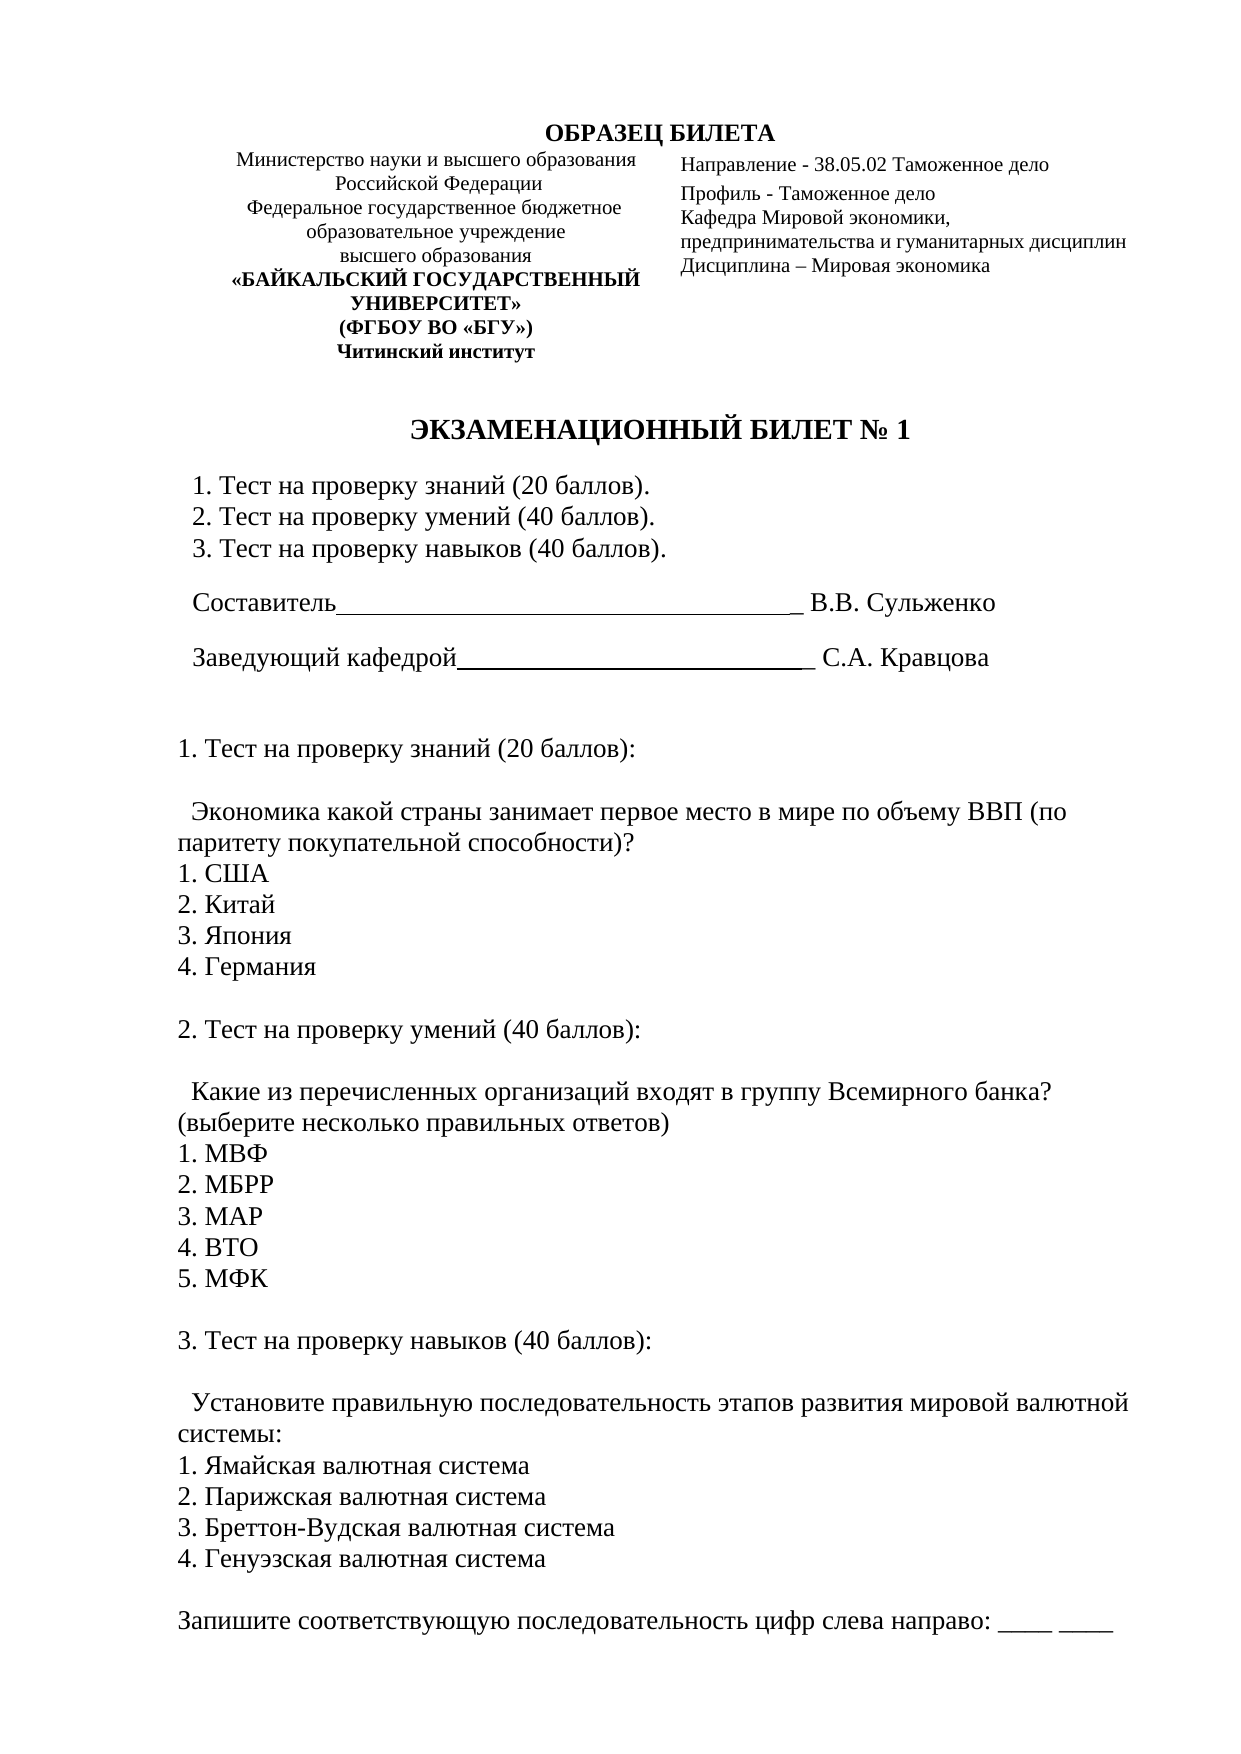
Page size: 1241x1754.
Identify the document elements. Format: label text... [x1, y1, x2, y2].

text Установите правильную последовательность этапов развития мировой валютной системы: [177, 1386, 1152, 1449]
text ЭКЗАМЕНАЦИОННЫЙ БИЛЕТ № 1 [246, 412, 1074, 446]
text 1. МВФ [177, 1137, 1152, 1168]
table_header Направление - 38.05.02 Таможенное дело Профиль - Таможенное дело Кафедра Мировой экономики, предпринимательства и гуманитарных дисциплин Дисциплина – Мировая экономика [671, 147, 1180, 363]
text 5. МФК [177, 1262, 1152, 1293]
text 1. США [177, 857, 1152, 888]
text 2. МБРР [177, 1168, 1152, 1199]
text 3. Бреттон-Вудская валютная система [177, 1511, 1152, 1542]
text 4. Германия [177, 950, 1152, 982]
text 1. Ямайская валютная система [177, 1449, 1152, 1480]
list Тест на проверку умений (40 баллов). [192, 501, 1152, 532]
text 3. Япония [177, 919, 1152, 950]
text Заведующий кафедрой _ С.А. Кравцова [192, 641, 1152, 672]
text 4. ВТО [177, 1231, 1152, 1262]
text 2. Китай [177, 888, 1152, 919]
list Тест на проверку навыков (40 баллов). [192, 532, 1152, 563]
text 2. Парижская валютная система [177, 1480, 1152, 1511]
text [177, 1604, 1152, 1636]
text 3. МАР [177, 1199, 1152, 1231]
text 1. Тест на проверку знаний (20 баллов): [177, 732, 1152, 763]
text Экономика какой страны занимает первое место в мире по объему ВВП (по паритету покупательной способности)? [177, 795, 1152, 857]
text 2. Тест на проверку умений (40 баллов): [177, 1013, 1152, 1044]
list Тест на проверку знаний (20 баллов). [192, 469, 1152, 501]
text Составитель _ В.В. Сульженко [192, 587, 1152, 618]
text Какие из перечисленных организаций входят в группу Всемирного банка? (выберите несколько правильных ответов) [177, 1075, 1152, 1137]
text 4. Генуэзская валютная система [177, 1542, 1152, 1573]
text 3. Тест на проверку навыков (40 баллов): [177, 1324, 1152, 1355]
table_header Министерство науки и высшего образования Российской Федерации Федеральное государственное бюджетное образовательное учреждение высшего образования «БАЙКАЛЬСКИЙ ГОСУДАРСТВЕННЫЙ УНИВЕРСИТЕТ» (ФГБОУ ВО «БГУ») Читинский институт [189, 147, 671, 363]
text ОБРАЗЕЦ БИЛЕТА [246, 118, 1074, 147]
